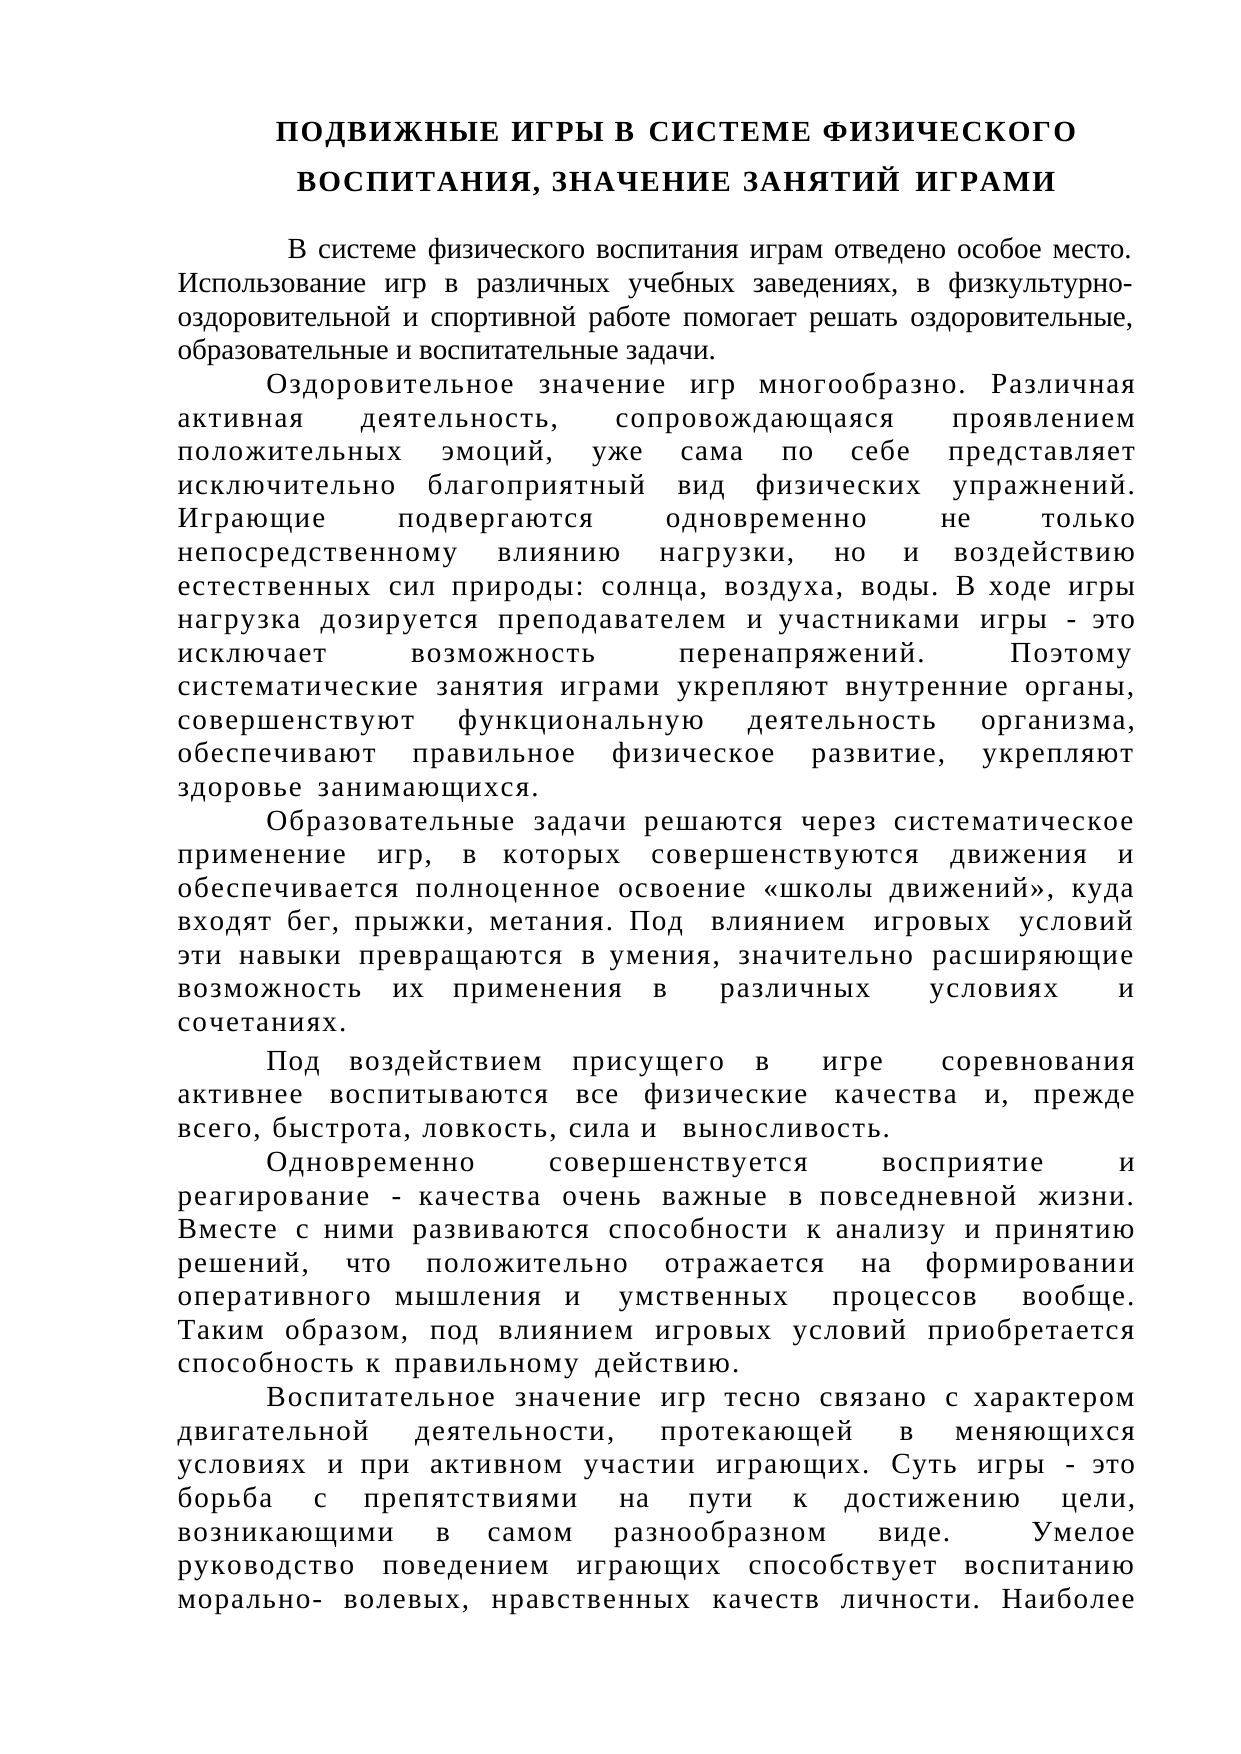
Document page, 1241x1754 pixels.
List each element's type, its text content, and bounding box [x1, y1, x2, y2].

text Одновременно совершенствуется восприятие и реагирование - качества очень важные в повседневной жизни. Вместе с ними развиваются способности к анализу и принятию решений, что положительно отражается на формировании оперативного мышления и умственных процессов вообще. Таким образом, под влиянием игровых условий приобретается способность к правильному действию. [177, 1144, 1134, 1379]
text Под воздействием присущего в игре соревнования активнее воспитываются все физические качества и, прежде всего, быстрота, ловкость, сила и выносливость. [177, 1043, 1135, 1143]
text Образовательные задачи решаются через систематическое применение игр, в которых совершенствуются движения и обеспечивается полноценное освоение «школы движений», куда входят бег, прыжки, метания. Под влиянием игровых условий эти навыки превращаются в умения, значительно расширяющие возможность их применения в различных условиях и сочетаниях. [177, 803, 1133, 1038]
text В системе физического воспитания играм отведено особое место. Использование игр в различных учебных заведениях, в физкультурно-оздоровительной и спортивной работе помогает решать оздоровительные, образовательные и воспитательные задачи. [177, 232, 1134, 366]
subtitle ПОДВИЖНЫЕ ИГРЫ В СИСТЕМЕ ФИЗИЧЕСКОГО ВОСПИТАНИЯ, ЗНАЧЕНИЕ ЗАНЯТИЙ ИГРАМИ [271, 114, 1081, 198]
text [177, 1379, 1135, 1614]
text Оздоровительное значение игр многообразно. Различная активная деятельность, сопровождающаяся проявлением положительных эмоций, уже сама по себе представляет исключительно благоприятный вид физических упражнений. Играющие подвергаются одновременно не только непосредственному влиянию нагрузки, но и воздействию естественных сил природы: солнца, воздуха, воды. В ходе игры нагрузка дозируется преподавателем и участниками игры - это исключает возможность перенапряжений. Поэтому систематические занятия играми укрепляют внутренние органы, совершенствуют функциональную деятельность организма, обеспечивают правильное физическое развитие, укрепляют здоровье занимающихся. [177, 366, 1135, 802]
